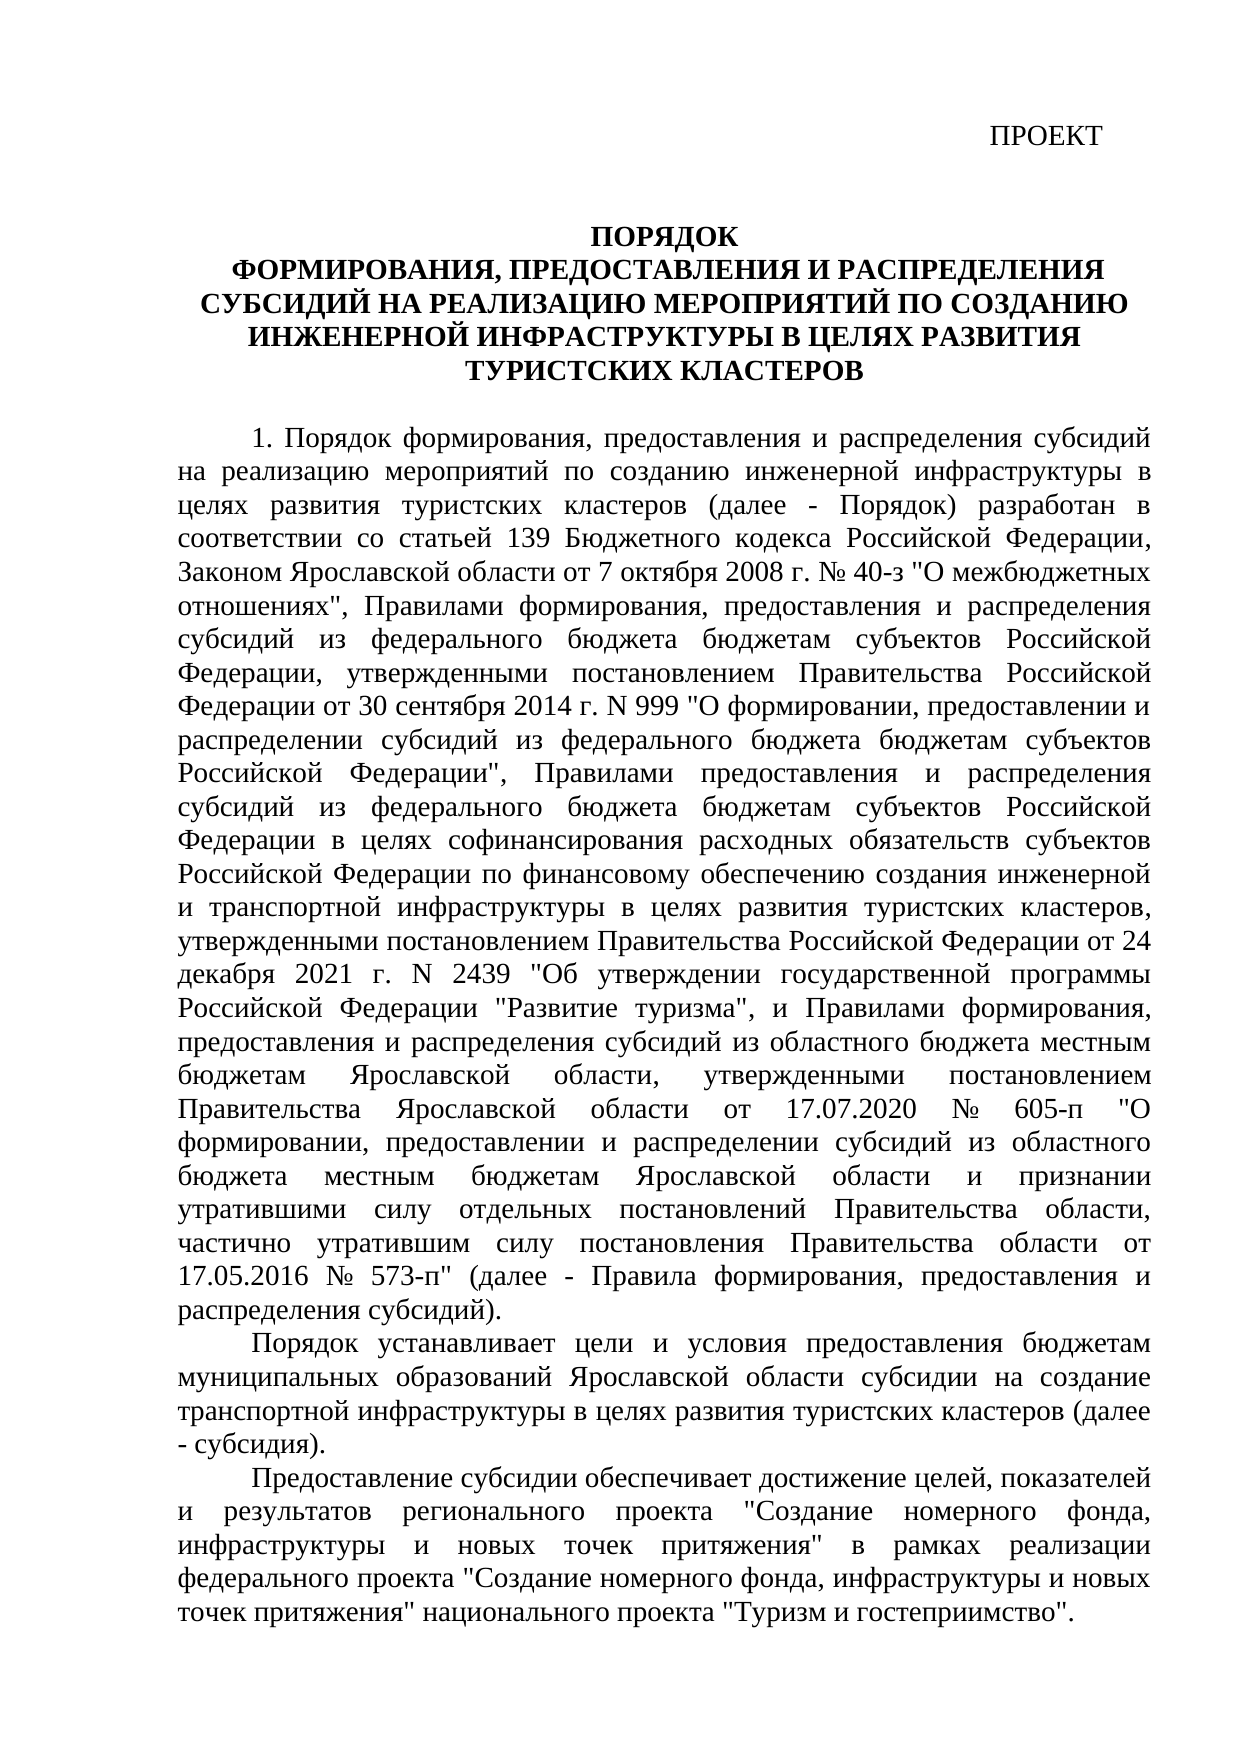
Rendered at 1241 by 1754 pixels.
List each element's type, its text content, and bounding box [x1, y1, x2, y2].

text Предоставление субсидии обеспечивает достижение целей, показателей и результатов регионального проекта "Создание номерного фонда, инфраструктуры и новых точек притяжения" в рамках реализации федерального проекта "Создание номерного фонда, инфраструктуры и новых точек притяжения" национального проекта "Туризм и гостеприимство". [177, 1460, 1152, 1627]
text ПРОЕКТ [989, 118, 1152, 152]
text Порядок устанавливает цели и условия предоставления бюджетам муниципальных образований Ярославской области субсидии на создание транспортной инфраструктуры в целях развития туристских кластеров (далее - субсидия). [177, 1326, 1152, 1460]
text ПОРЯДОК ФОРМИРОВАНИЯ, ПРЕДОСТАВЛЕНИЯ И РАСПРЕДЕЛЕНИЯ СУБСИДИЙ НА РЕАЛИЗАЦИЮ МЕРОПРИЯТИЙ ПО СОЗДАНИЮ ИНЖЕНЕРНОЙ ИНФРАСТРУКТУРЫ В ЦЕЛЯХ РАЗВИТИЯ ТУРИСТСКИХ КЛАСТЕРОВ [177, 152, 1152, 386]
text 1. Порядок формирования, предоставления и распределения субсидий на реализацию мероприятий по созданию инженерной инфраструктуры в целях развития туристских кластеров (далее - Порядок) разработан в соответствии со статьей 139 Бюджетного кодекса Российской Федерации, Законом Ярославской области от 7 октября 2008 г. № 40-з "О межбюджетных отношениях", Правилами формирования, предоставления и распределения субсидий из федерального бюджета бюджетам субъектов Российской Федерации, утвержденными постановлением Правительства Российской Федерации от 30 сентября 2014 г. N 999 "О формировании, предоставлении и распределении субсидий из федерального бюджета бюджетам субъектов Российской Федерации", Правилами предоставления и распределения субсидий из федерального бюджета бюджетам субъектов Российской Федерации в целях софинансирования расходных обязательств субъектов Российской Федерации по финансовому обеспечению создания инженерной и транспортной инфраструктуры в целях развития туристских кластеров, утвержденными постановлением Правительства Российской Федерации от 24 декабря 2021 г. N 2439 "Об утверждении государственной программы Российской Федерации "Развитие туризма", и Правилами формирования, предоставления и распределения субсидий из областного бюджета местным бюджетам Ярославской области, утвержденными постановлением Правительства Ярославской области от 17.07.2020 № 605-п "О формировании, предоставлении и распределении субсидий из областного бюджета местным бюджетам Ярославской области и признании утратившими силу отдельных постановлений Правительства области, частично утратившим силу постановления Правительства области от 17.05.2016 № 573-п" (далее - Правила формирования, предоставления и распределения субсидий). [177, 420, 1152, 1326]
